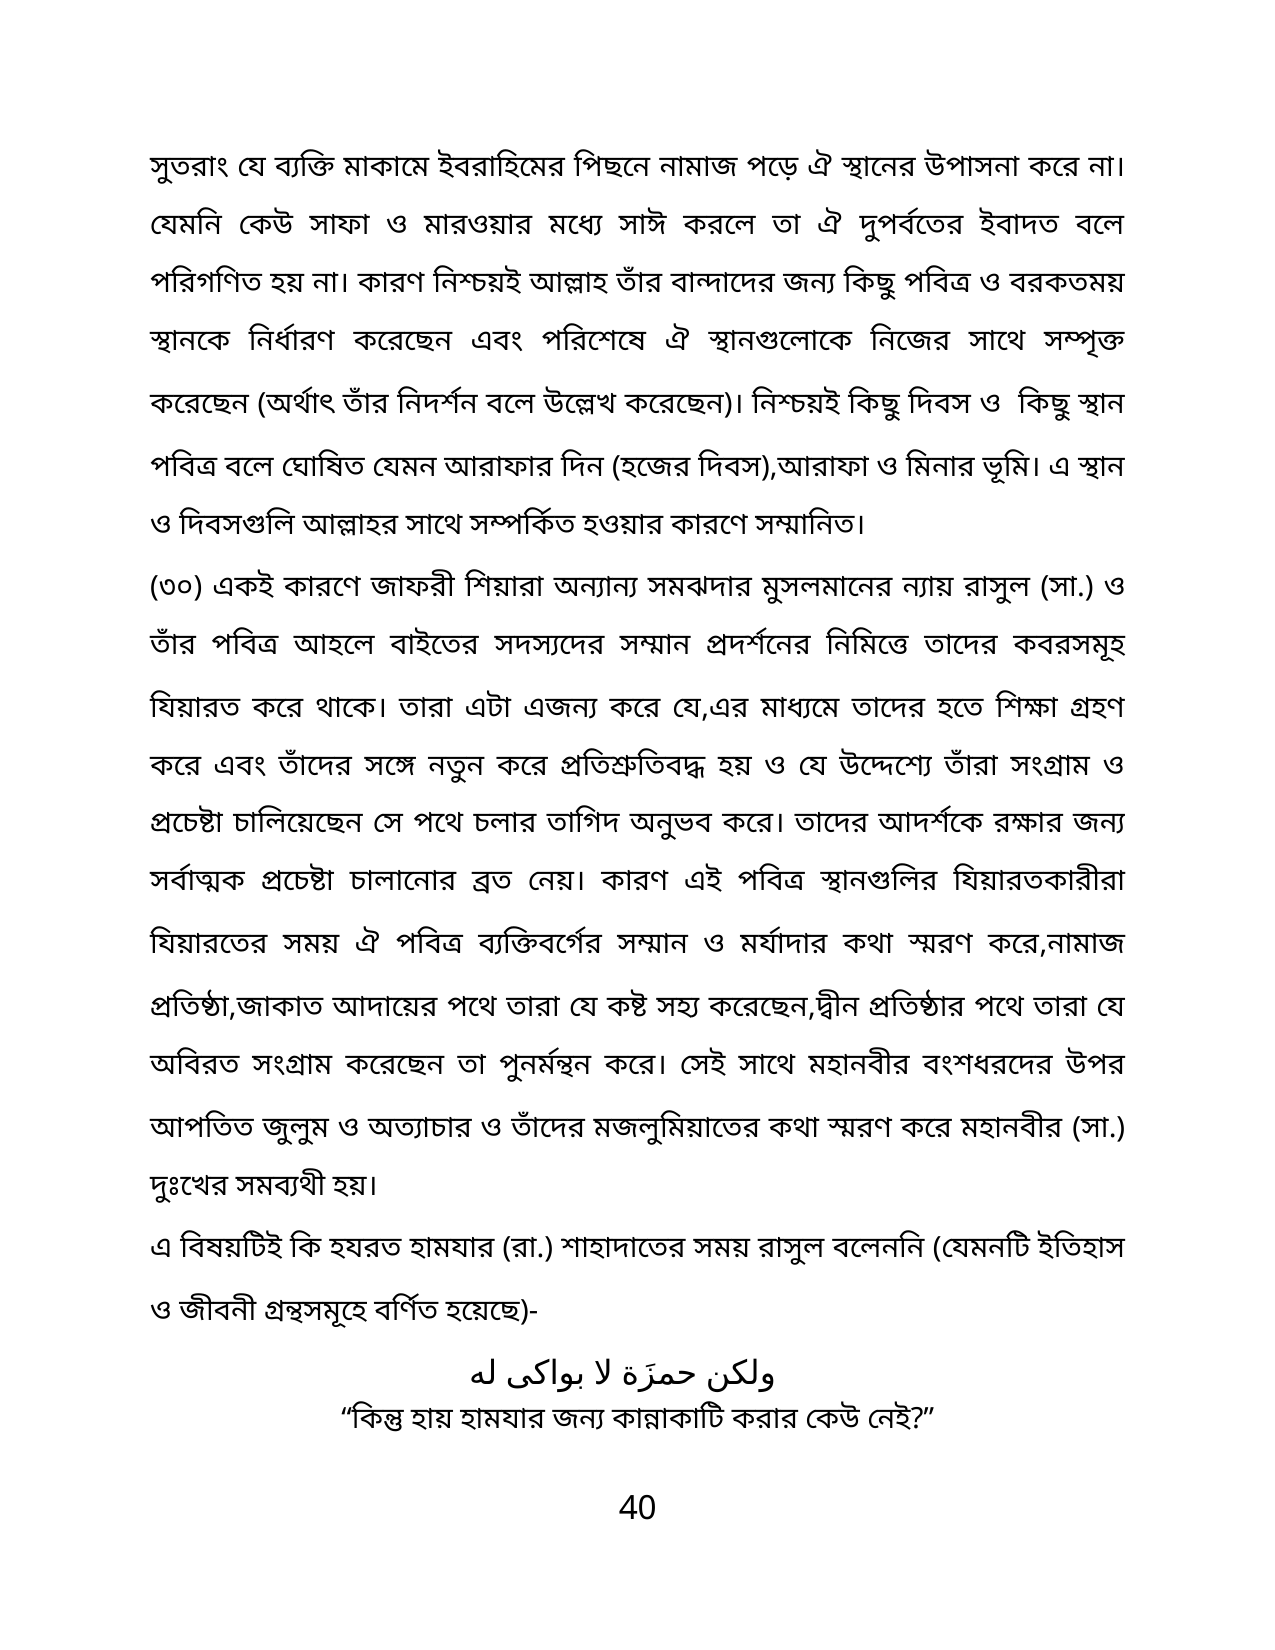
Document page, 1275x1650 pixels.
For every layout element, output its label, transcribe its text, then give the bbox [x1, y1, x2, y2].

text ولکن حمزَة لا بواکی له [150, 1353, 1125, 1398]
text “কিন্তু হায় হামযার জন্য কান্নাকাটি করার কেউ নেই?” [150, 1398, 1125, 1441]
text সুতরাং যে ব্যক্তি মাকামে ইবরাহিমের পিছনে নামাজ পড়ে ঐ স্থানের উপাসনা করে না। যেমনি কেউ সাফা ও মারওয়ার মধ্যে সাঈ করলে তা ঐ দুপর্বতের ইবাদত বলে পরিগণিত হয় না। কারণ নিশ্চয়ই আল্লাহ তাঁর বান্দাদের জন্য কিছু পবিত্র ও বরকতময় স্থানকে নির্ধারণ করেছেন এবং পরিশেষে ঐ স্থানগুলোকে নিজের সাথে সম্পৃক্ত করেছেন (অর্থাৎ তাঁর নিদর্শন বলে উল্লেখ করেছেন)। নিশ্চয়ই কিছু দিবস ও কিছু স্থান পবিত্র বলে ঘোষিত যেমন আরাফার দিন (হজের দিবস),আরাফা ও মিনার ভূমি। এ স্থান ও দিবসগুলি আল্লাহর সাথে সম্পর্কিত হওয়ার কারণে সম্মানিত। [150, 150, 1125, 546]
text (৩০) একই কারণে জাফরী শিয়ারা অন্যান্য সমঝদার মুসলমানের ন্যায় রাসুল (সা.) ও তাঁর পবিত্র আহলে বাইতের সদস্যদের সম্মান প্রদর্শনের নিমিত্তে তাদের কবরসমূহ যিয়ারত করে থাকে। তারা এটা এজন্য করে যে,এর মাধ্যমে তাদের হতে শিক্ষা গ্রহণ করে এবং তাঁদের সঙ্গে নতুন করে প্রতিশ্রুতিবদ্ধ হয় ও যে উদ্দেশ্যে তাঁরা সংগ্রাম ও প্রচেষ্টা চালিয়েছেন সে পথে চলার তাগিদ অনুভব করে। তাদের আদর্শকে রক্ষার জন্য সর্বাত্মক প্রচেষ্টা চালানোর ব্রত নেয়। কারণ এই পবিত্র স্থানগুলির যিয়ারতকারীরা যিয়ারতের সময় ঐ পবিত্র ব্যক্তিবর্গের সম্মান ও মর্যাদার কথা স্মরণ করে,নামাজ প্রতিষ্ঠা,জাকাত আদায়ের পথে তারা যে কষ্ট সহ্য করেছেন,দ্বীন প্রতিষ্ঠার পথে তারা যে অবিরত সংগ্রাম করেছেন তা পুনর্মন্থন করে। সেই সাথে মহানবীর বংশধরদের উপর আপতিত জুলুম ও অত্যাচার ও তাঁদের মজলুমিয়াতের কথা স্মরণ করে মহানবীর (সা.) দুঃখের সমব্যথী হয়। [150, 565, 1125, 1207]
text এ বিষয়টিই কি হযরত হামযার (রা.) শাহাদাতের সময় রাসুল বলেননি (যেমনটি ইতিহাস ও জীবনী গ্রন্থসমূহে বর্ণিত হয়েছে)- [150, 1226, 1125, 1332]
